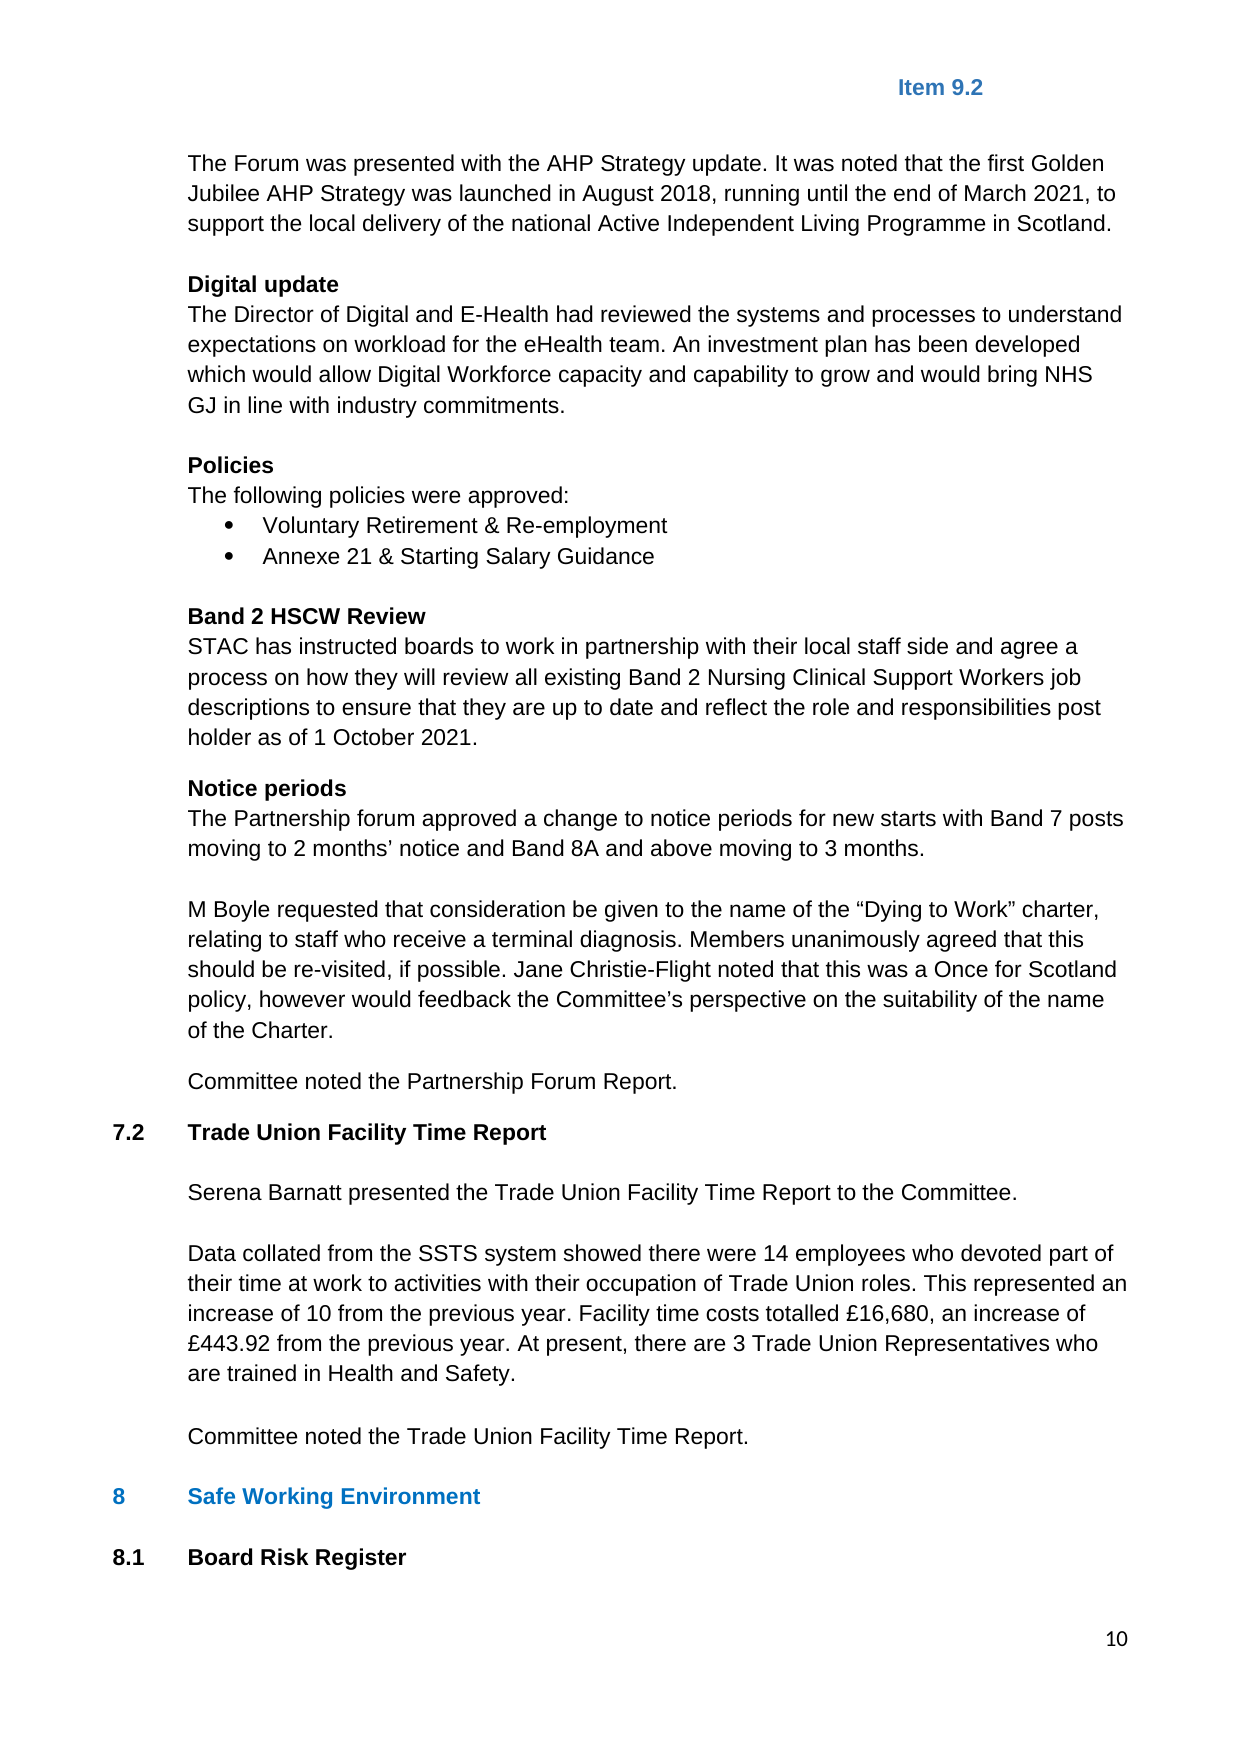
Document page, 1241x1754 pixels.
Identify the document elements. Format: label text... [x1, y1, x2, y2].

text The Forum was presented with the AHP Strategy update. It was noted that the first Golden Jubilee AHP Strategy was launched in August 2018, running until the end of March 2021, to support the local delivery of the national Active Independent Living Programme in Scotland. [187, 150, 1128, 237]
text Notice periods [187, 775, 1128, 801]
text 8 Safe Working Environment [112, 1483, 1128, 1509]
list Annexe 21 & Starting Salary Guidance [225, 543, 1128, 569]
text The Director of Digital and E-Health had reviewed the systems and processes to understand expectations on workload for the eHealth team. An investment plan has been developed which would allow Digital Workforce capacity and capability to grow and would bring NHS GJ in line with industry commitments. [187, 301, 1128, 418]
text Data collated from the SSTS system showed there were 14 employees who devoted part of their time at work to activities with their occupation of Trade Union roles. This represented an increase of 10 from the previous year. Facility time costs totalled £16,680, an increase of £443.92 from the previous year. At present, there are 3 Trade Union Representatives who are trained in Health and Safety. [187, 1239, 1128, 1387]
text The Partnership forum approved a change to notice periods for new starts with Band 7 posts moving to 2 months’ notice and Band 8A and above moving to 3 months. [187, 805, 1128, 862]
text M Boyle requested that consideration be given to the name of the “Dying to Work” charter, relating to staff who receive a terminal diagnosis. Members unanimously agreed that this should be re-visited, if possible. Jane Christie-Flight noted that this was a Once for Scotland policy, however would feedback the Committee’s perspective on the suitability of the name of the Charter. [187, 896, 1128, 1043]
text Policies [187, 452, 1128, 478]
text Digital update [187, 271, 1128, 297]
text The following policies were approved: [187, 482, 1128, 509]
text STAC has instructed boards to work in partnership with their local staff side and agree a process on how they will review all existing Band 2 Nursing Clinical Support Workers job descriptions to ensure that they are up to date and reflect the role and responsibilities post holder as of 1 October 2021. [187, 633, 1128, 750]
text Serena Barnatt presented the Trade Union Facility Time Report to the Committee. [112, 1179, 1128, 1206]
text 7.2 Trade Union Facility Time Report [112, 1119, 1128, 1145]
list Voluntary Retirement & Re-employment [225, 512, 1128, 539]
text 8.1 Board Risk Register [112, 1544, 1128, 1570]
text Committee noted the Trade Union Facility Time Report. [112, 1423, 1128, 1449]
text Band 2 HSCW Review [187, 603, 1128, 629]
text Committee noted the Partnership Forum Report. [187, 1068, 1128, 1094]
